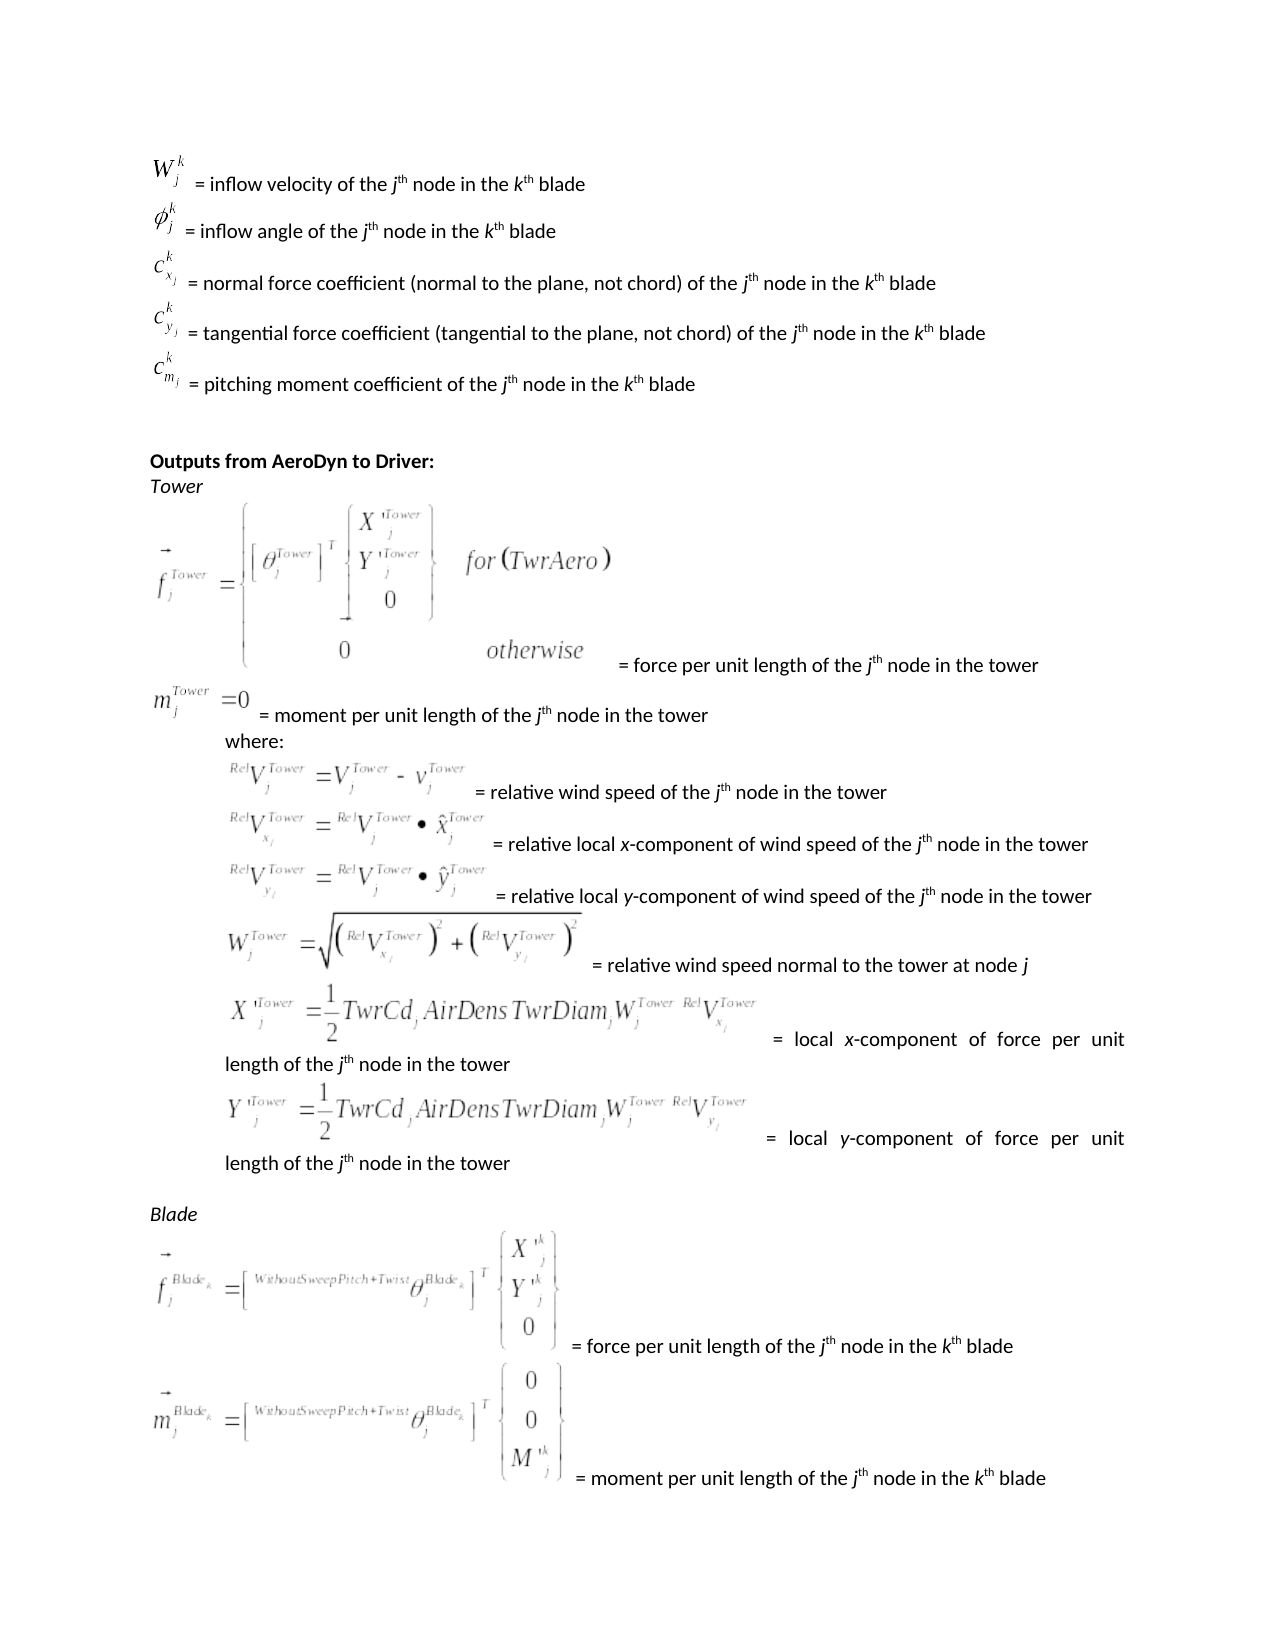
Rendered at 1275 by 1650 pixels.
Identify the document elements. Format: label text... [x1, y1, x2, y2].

text = moment per unit length of the jth node in the kth blade [150, 1358, 1125, 1490]
text = force per unit length of the jth node in the tower [150, 499, 1125, 677]
text = moment per unit length of the jth node in the tower [150, 677, 1125, 728]
text = relative wind speed of the jth node in the tower [150, 753, 1125, 804]
text where: [150, 728, 1125, 753]
text = inflow angle of the jth node in the kth blade [150, 197, 1125, 244]
text Outputs from AeroDyn to Driver: [150, 448, 1125, 473]
text = local y-component of force per unit length of the jth node in the tower [225, 1077, 1125, 1176]
text = inflow velocity of the jth node in the kth blade [150, 150, 1125, 197]
text = pitching moment coefficient of the jth node in the kth blade [150, 346, 1125, 397]
text = tangential force coefficient (tangential to the plane, not chord) of the jth node in the kth blade [150, 295, 1125, 346]
text = force per unit length of the jth node in the kth blade [150, 1226, 1125, 1358]
text Tower [150, 473, 1125, 499]
text = relative local x-component of wind speed of the jth node in the tower [150, 804, 1125, 856]
text = normal force coefficient (normal to the plane, not chord) of the jth node in the kth blade [150, 244, 1125, 295]
text = local x-component of force per unit length of the jth node in the tower [225, 978, 1125, 1077]
text = relative local y-component of wind speed of the jth node in the tower [150, 856, 1125, 908]
text Blade [150, 1201, 1125, 1226]
text = relative wind speed normal to the tower at node j [225, 908, 1125, 978]
